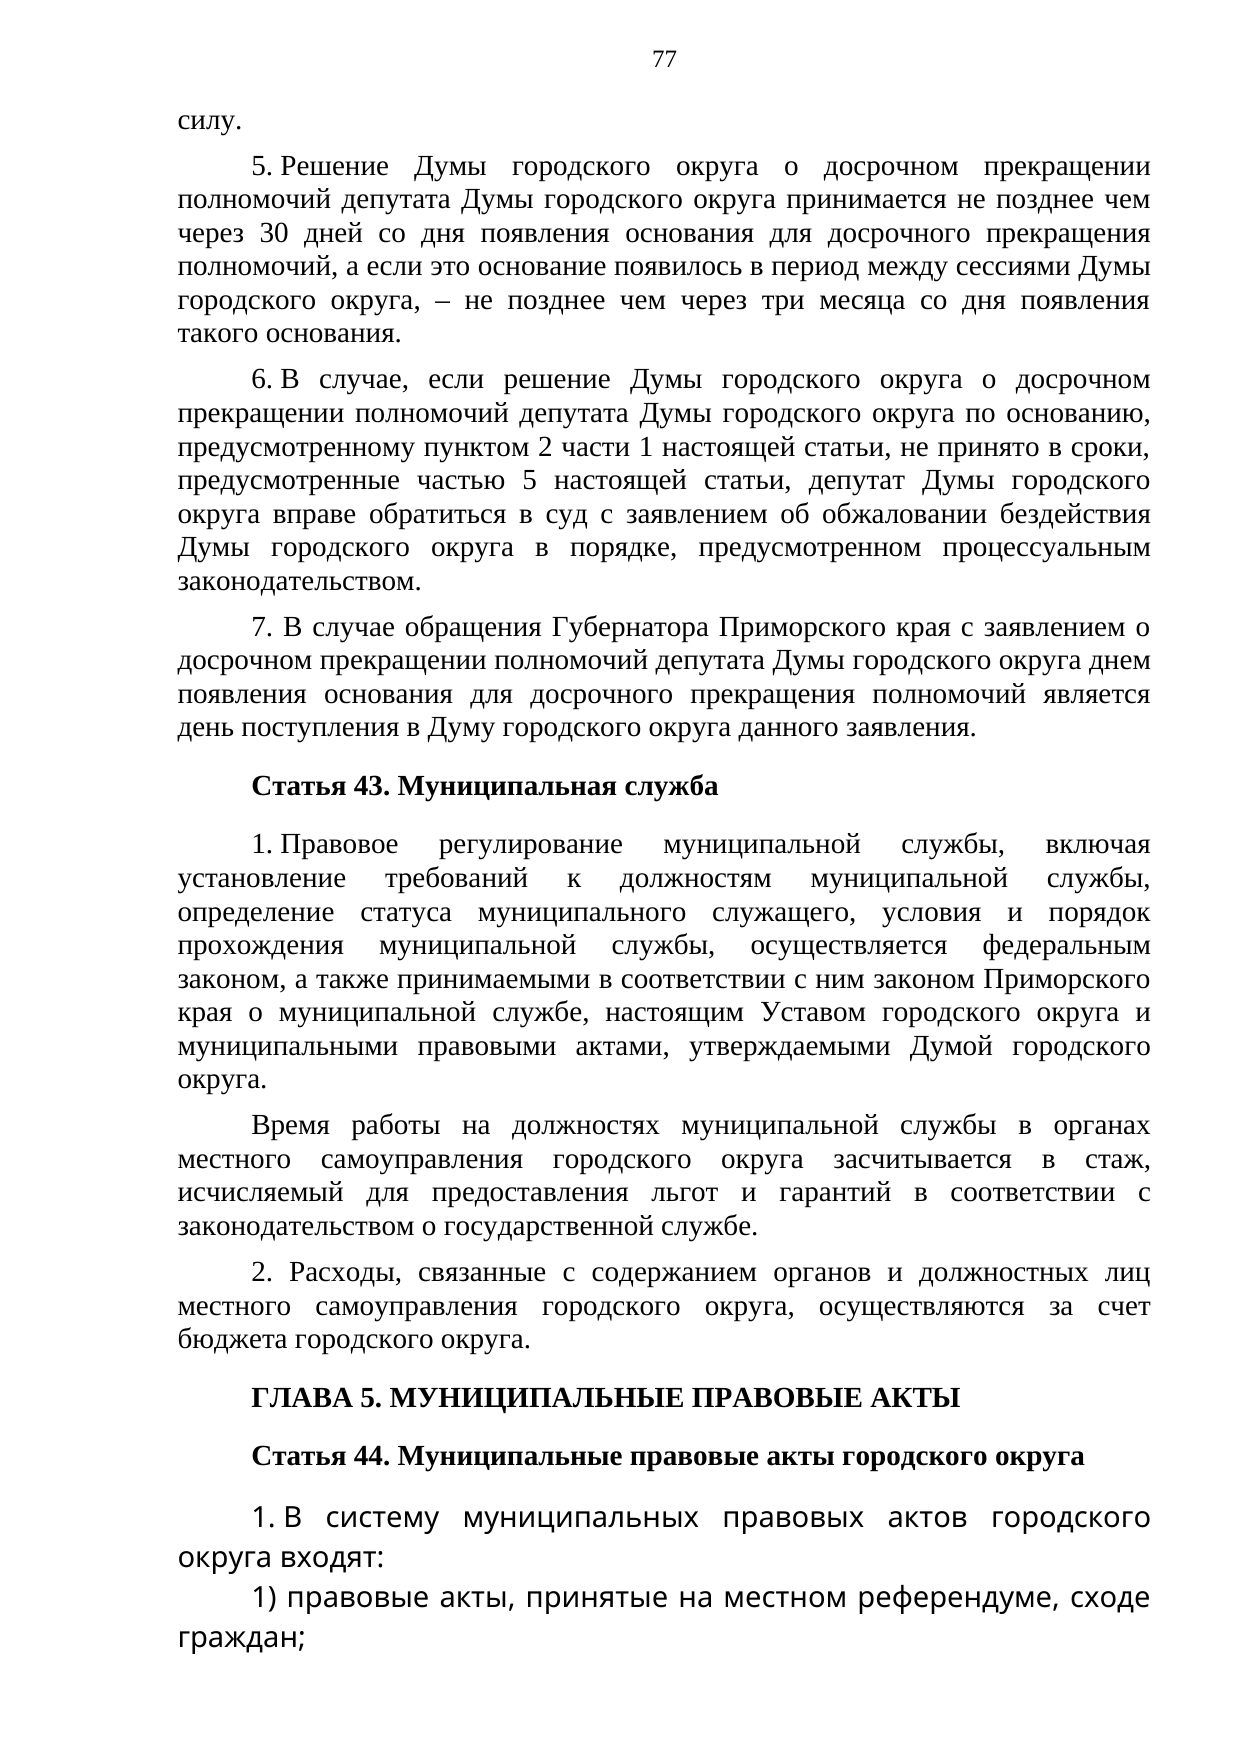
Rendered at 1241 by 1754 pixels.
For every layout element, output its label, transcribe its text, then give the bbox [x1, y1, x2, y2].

text 1) правовые акты, принятые на местном референдуме, сходе граждан; [177, 1576, 1152, 1656]
text ГЛАВА 5. МУНИЦИПАЛЬНЫЕ ПРАВОВЫЕ АКТЫ [177, 1380, 1152, 1413]
text 2. Расходы, связанные с содержанием органов и должностных лиц местного самоуправления городского округа, осуществляются за счет бюджета городского округа. [177, 1254, 1152, 1355]
text Статья 43. Муниципальная служба [177, 768, 1152, 802]
text Время работы на должностях муниципальной службы в органах местного самоуправления городского округа засчитывается в стаж, исчисляемый для предоставления льгот и гарантий в соответствии с законодательством о государственной службе. [177, 1107, 1152, 1242]
text 6. В случае, если решение Думы городского округа о досрочном прекращении полномочий депутата Думы городского округа по основанию, предусмотренному пунктом 2 части 1 настоящей статьи, не принято в сроки, предусмотренные частью 5 настоящей статьи, депутат Думы городского округа вправе обратиться в суд с заявлением об обжаловании бездействия Думы городского округа в порядке, предусмотренном процессуальным законодательством. [177, 362, 1152, 596]
text 7. В случае обращения Губернатора Приморского края с заявлением о досрочном прекращении полномочий депутата Думы городского округа днем появления основания для досрочного прекращения полномочий является день поступления в Думу городского округа данного заявления. [177, 609, 1152, 743]
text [177, 102, 1152, 135]
text 1. Правовое регулирование муниципальной службы, включая установление требований к должностям муниципальной службы, определение статуса муниципального служащего, условия и порядок прохождения муниципальной службы, осуществляется федеральным законом, а также принимаемыми в соответствии с ним законом Приморского края о муниципальной службе, настоящим Уставом городского округа и муниципальными правовыми актами, утверждаемыми Думой городского округа. [177, 827, 1152, 1095]
text 5. Решение Думы городского округа о досрочном прекращении полномочий депутата Думы городского округа принимается не позднее чем через 30 дней со дня появления основания для досрочного прекращения полномочий, а если это основание появилось в период между сессиями Думы городского округа, – не позднее чем через три месяца со дня появления такого основания. [177, 148, 1152, 349]
text 1. В систему муниципальных правовых актов городского округа входят: [177, 1497, 1152, 1576]
text Статья 44. Муниципальные правовые акты городского округа [177, 1438, 1152, 1472]
